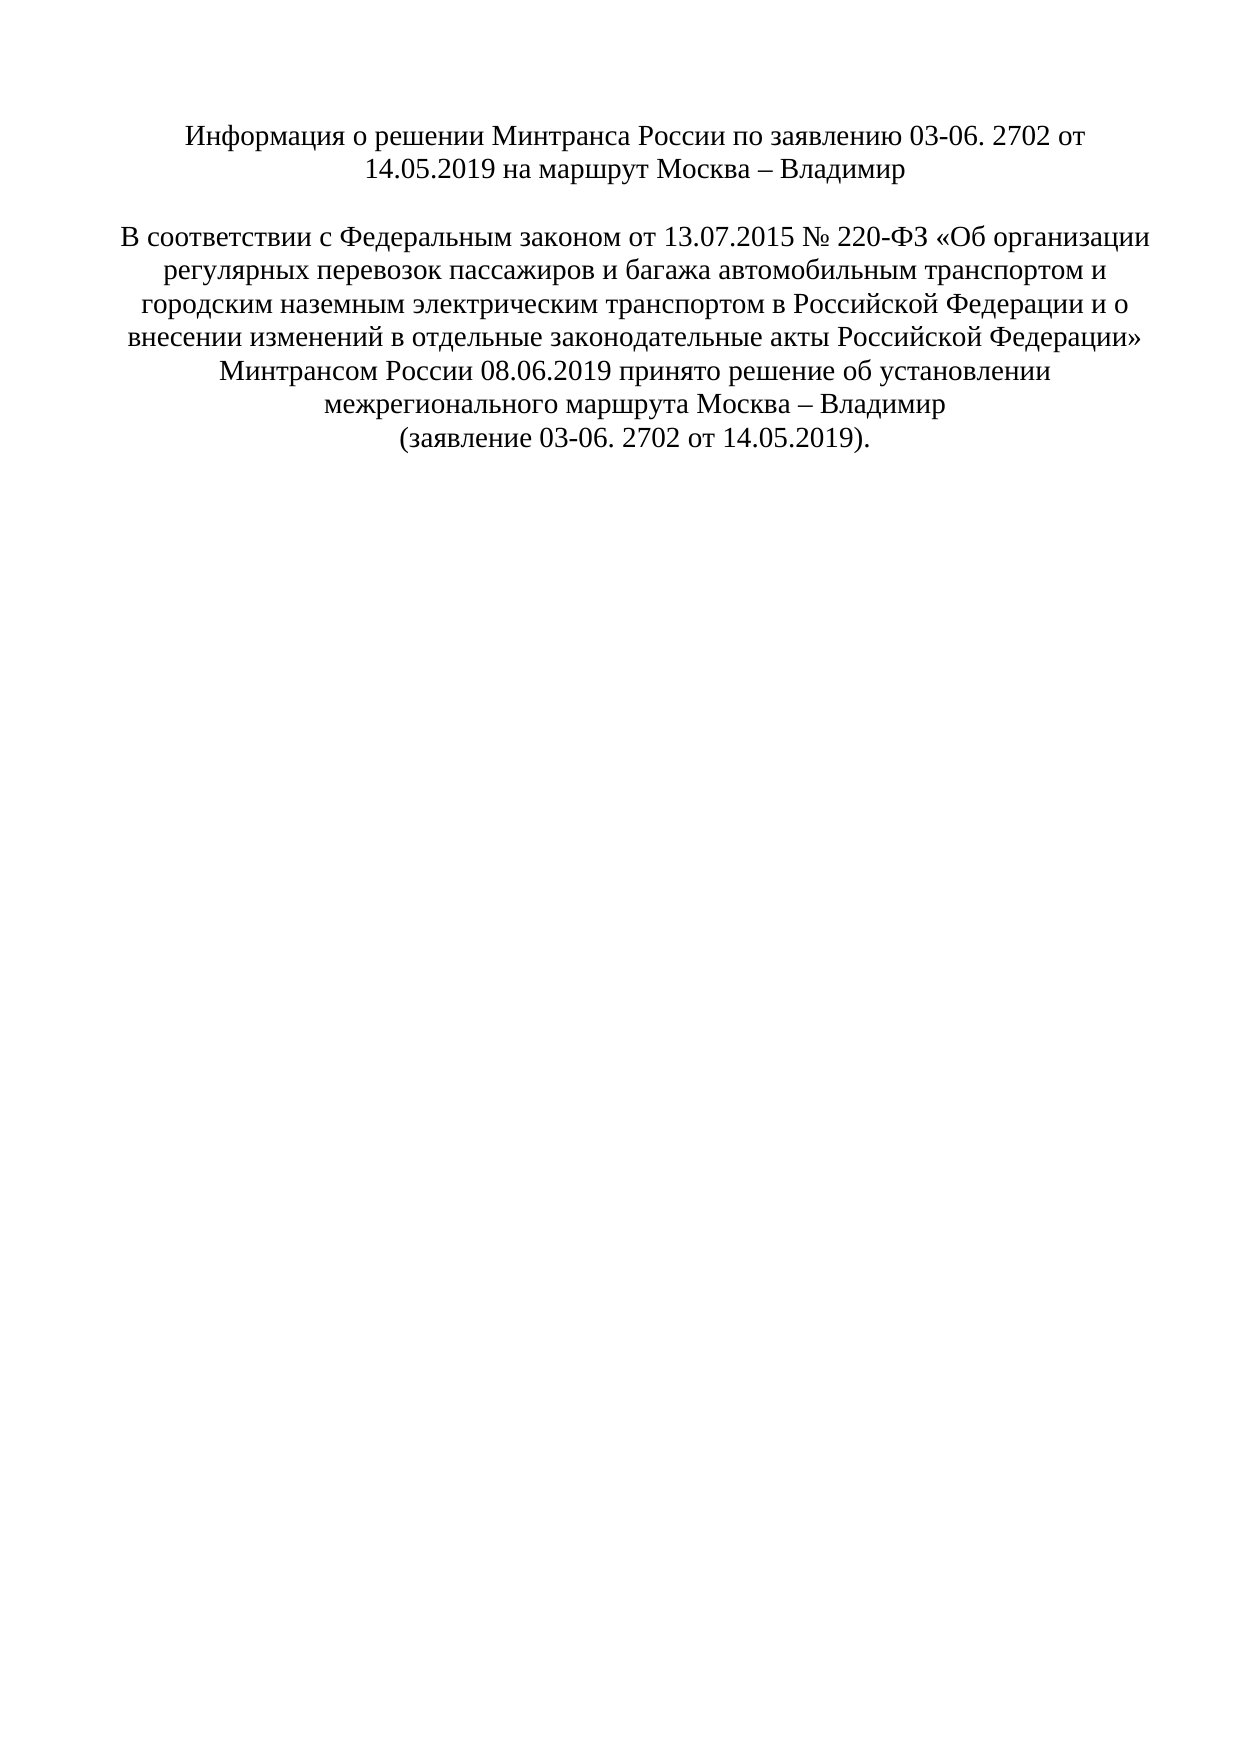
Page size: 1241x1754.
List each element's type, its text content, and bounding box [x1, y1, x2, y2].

text В соответствии с Федеральным законом от 13.07.2015 № 220-ФЗ «Об организации регулярных перевозок пассажиров и багажа автомобильным транспортом и городским наземным электрическим транспортом в Российской Федерации и о внесении изменений в отдельные законодательные акты Российской Федерации» Минтрансом России 08.06.2019 принято решение об установлении межрегионального маршрута Москва – Владимир [118, 219, 1152, 420]
text (заявление 03-06. 2702 от 14.05.2019). [118, 420, 1152, 453]
text Информация о решении Минтранса России по заявлению 03-06. 2702 от 14.05.2019 на маршрут Москва – Владимир [118, 118, 1152, 185]
